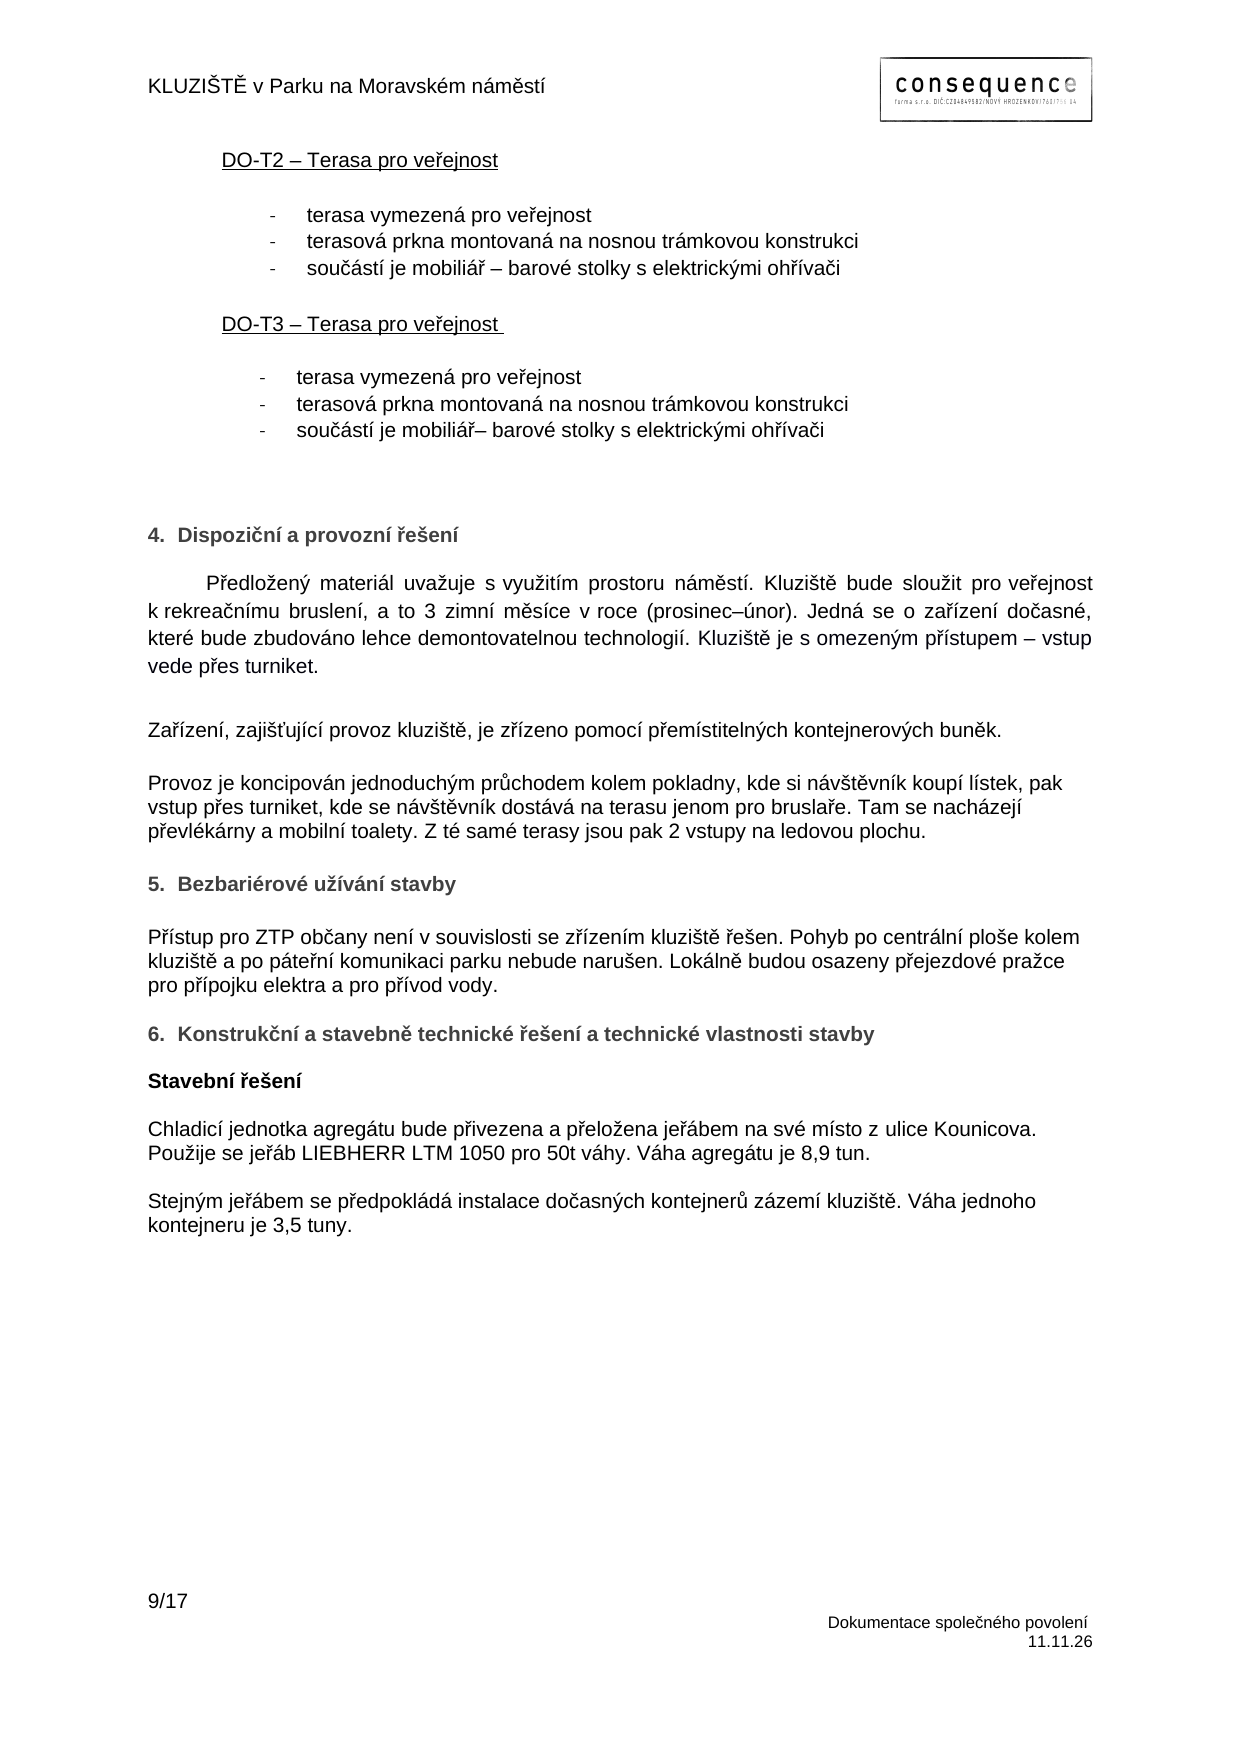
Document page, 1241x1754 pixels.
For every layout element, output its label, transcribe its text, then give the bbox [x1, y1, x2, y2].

list terasa vymezená pro veřejnost [259, 365, 1093, 389]
list terasová prkna montovaná na nosnou trámkovou konstrukci [259, 392, 1093, 416]
text Přístup pro ZTP občany není v souvislosti se zřízením kluziště řešen. Pohyb po centrální ploše kolem kluziště a po páteřní komunikaci parku nebude narušen. Lokálně budou osazeny přejezdové pražce pro přípojku elektra a pro přívod vody. [148, 924, 1093, 996]
text Stejným jeřábem se předpokládá instalace dočasných kontejnerů zázemí kluziště. Váha jednoho kontejneru je 3,5 tuny. [148, 1189, 1093, 1237]
text Stavební řešení [148, 1069, 1093, 1093]
text Předložený materiál uvažuje s využitím prostoru náměstí. Kluziště bude sloužit pro veřejnost k rekreačnímu bruslení, a to 3 zimní měsíce v roce (prosinec–únor). Jedná se o zařízení dočasné, které bude zbudováno lehce demontovatelnou technologií. Kluziště je s omezeným přístupem – vstup vede přes turniket. [148, 571, 1093, 678]
list terasa vymezená pro veřejnost [269, 203, 1093, 227]
subtitle Bezbariérové užívání stavby [148, 872, 1093, 896]
text DO-T3 – Terasa pro veřejnost [221, 312, 1093, 336]
list součástí je mobiliář– barové stolky s elektrickými ohřívači [259, 418, 1093, 443]
text Zařízení, zajišťující provoz kluziště, je zřízeno pomocí přemístitelných kontejnerových buněk. [148, 718, 1093, 742]
text Provoz je koncipován jednoduchým průchodem kolem pokladny, kde si návštěvník koupí lístek, pak vstup přes turniket, kde se návštěvník dostává na terasu jenom pro bruslaře. Tam se nacházejí převlékárny a mobilní toalety. Z té samé terasy jsou pak 2 vstupy na ledovou plochu. [148, 771, 1093, 843]
list součástí je mobiliář – barové stolky s elektrickými ohřívači [269, 256, 1093, 281]
picture [879, 57, 1093, 122]
subtitle Konstrukční a stavebně technické řešení a technické vlastnosti stavby [148, 1021, 1093, 1045]
text DO-T2 – Terasa pro veřejnost [221, 148, 1093, 172]
subtitle Dispoziční a provozní řešení [148, 523, 1093, 547]
list terasová prkna montovaná na nosnou trámkovou konstrukci [269, 229, 1093, 254]
text Chladicí jednotka agregátu bude přivezena a přeložena jeřábem na své místo z ulice Kounicova. Použije se jeřáb LIEBHERR LTM 1050 pro 50t váhy. Váha agregátu je 8,9 tun. [148, 1117, 1093, 1165]
